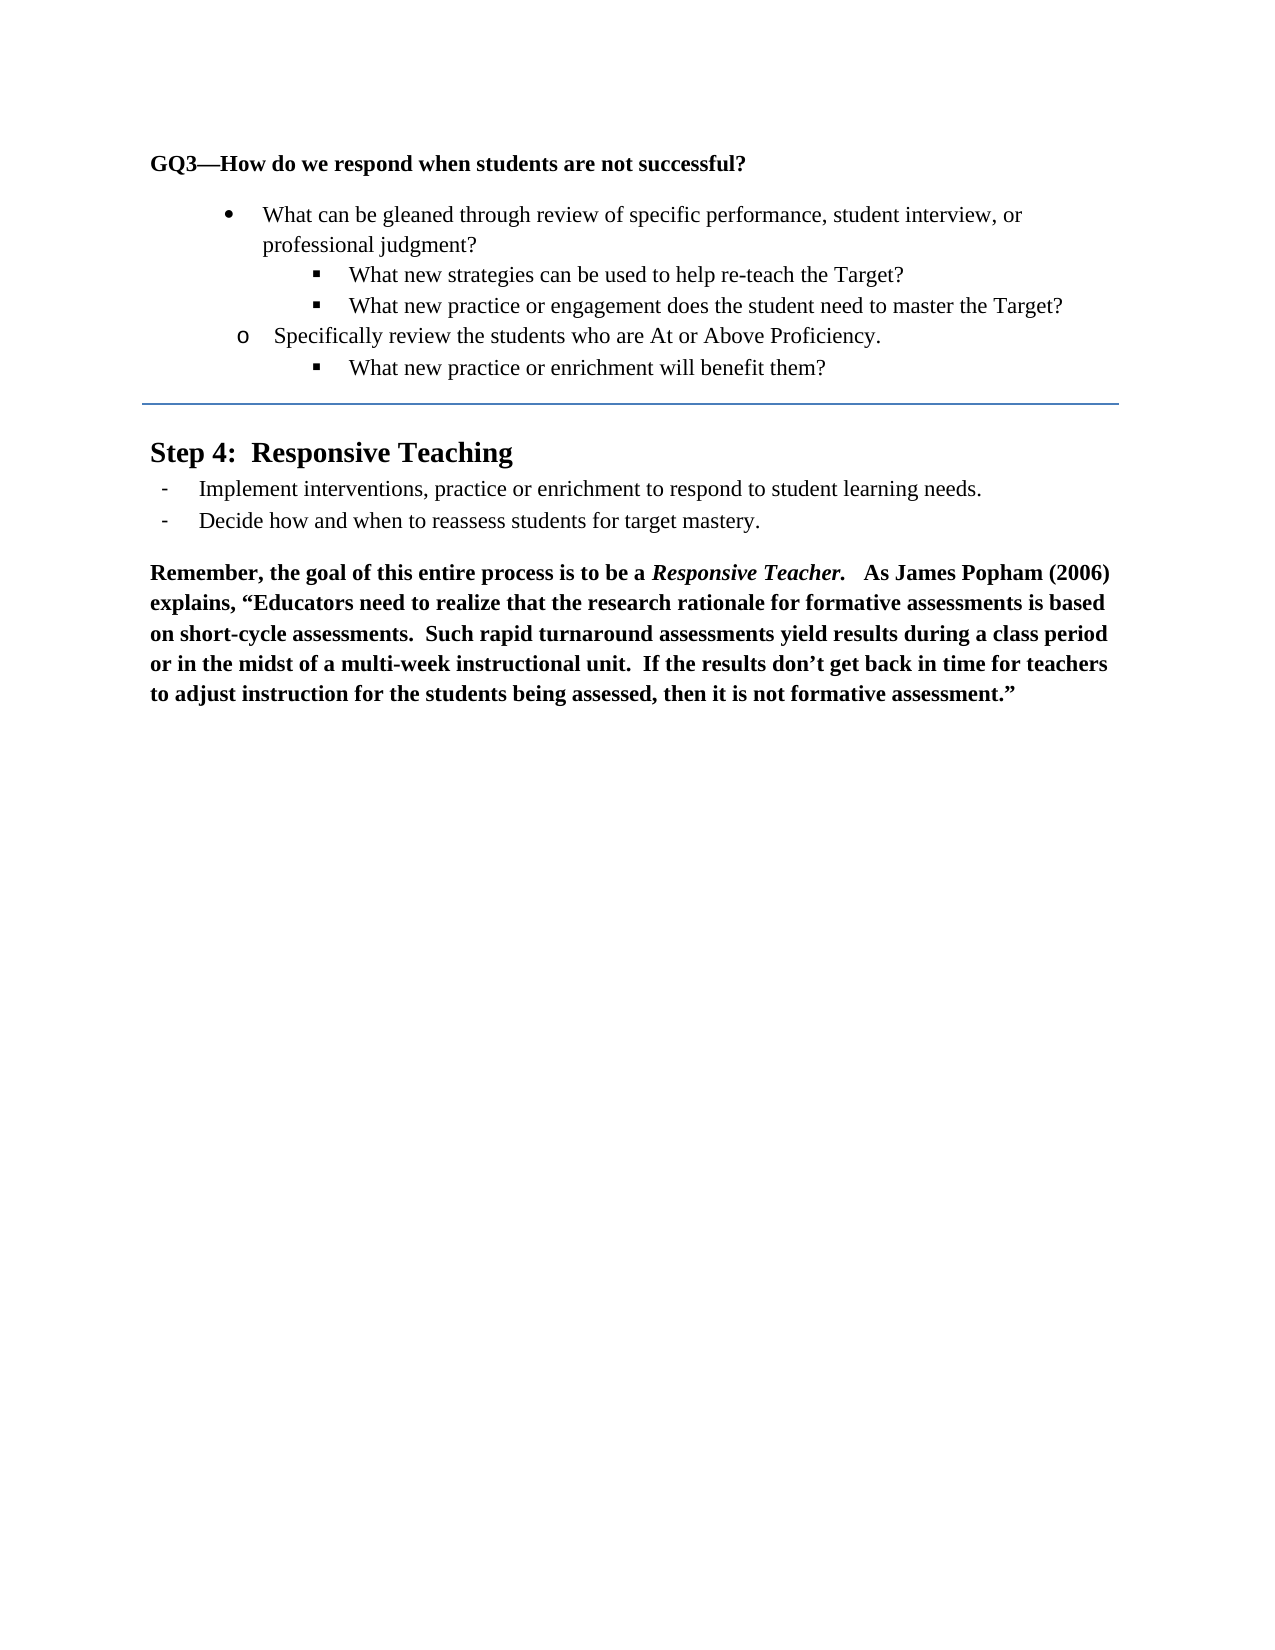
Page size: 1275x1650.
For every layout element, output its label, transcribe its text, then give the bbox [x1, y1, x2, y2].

list What new strategies can be used to help re-teach the Target? [311, 261, 1125, 288]
list What new practice or enrichment will benefit them? [311, 354, 1125, 381]
text GQ3—How do we respond when students are not successful? [150, 150, 1125, 176]
text Remember, the goal of this entire process is to be a Responsive Teacher. As James Popham (2006) explains, “Educators need to realize that the research rationale for formative assessments is based on short-cycle assessments. Such rapid turnaround assessments yield results during a class period or in the midst of a multi-week instructional unit. If the results don’t get back in time for teachers to adjust instruction for the students being assessed, then it is not formative assessment.” [150, 559, 1125, 706]
list Implement interventions, practice or enrichment to respond to student learning needs. [161, 474, 1125, 502]
list What new practice or engagement does the student need to master the Target? [311, 292, 1125, 318]
list Specifically review the students who are At or Above Proficiency. [236, 322, 1125, 350]
list Decide how and when to reassess students for target mastery. [161, 506, 1125, 534]
text Step 4: Responsive Teaching [150, 436, 1125, 469]
list What can be gleaned through review of specific performance, student interview, or professional judgment? [225, 201, 1125, 258]
